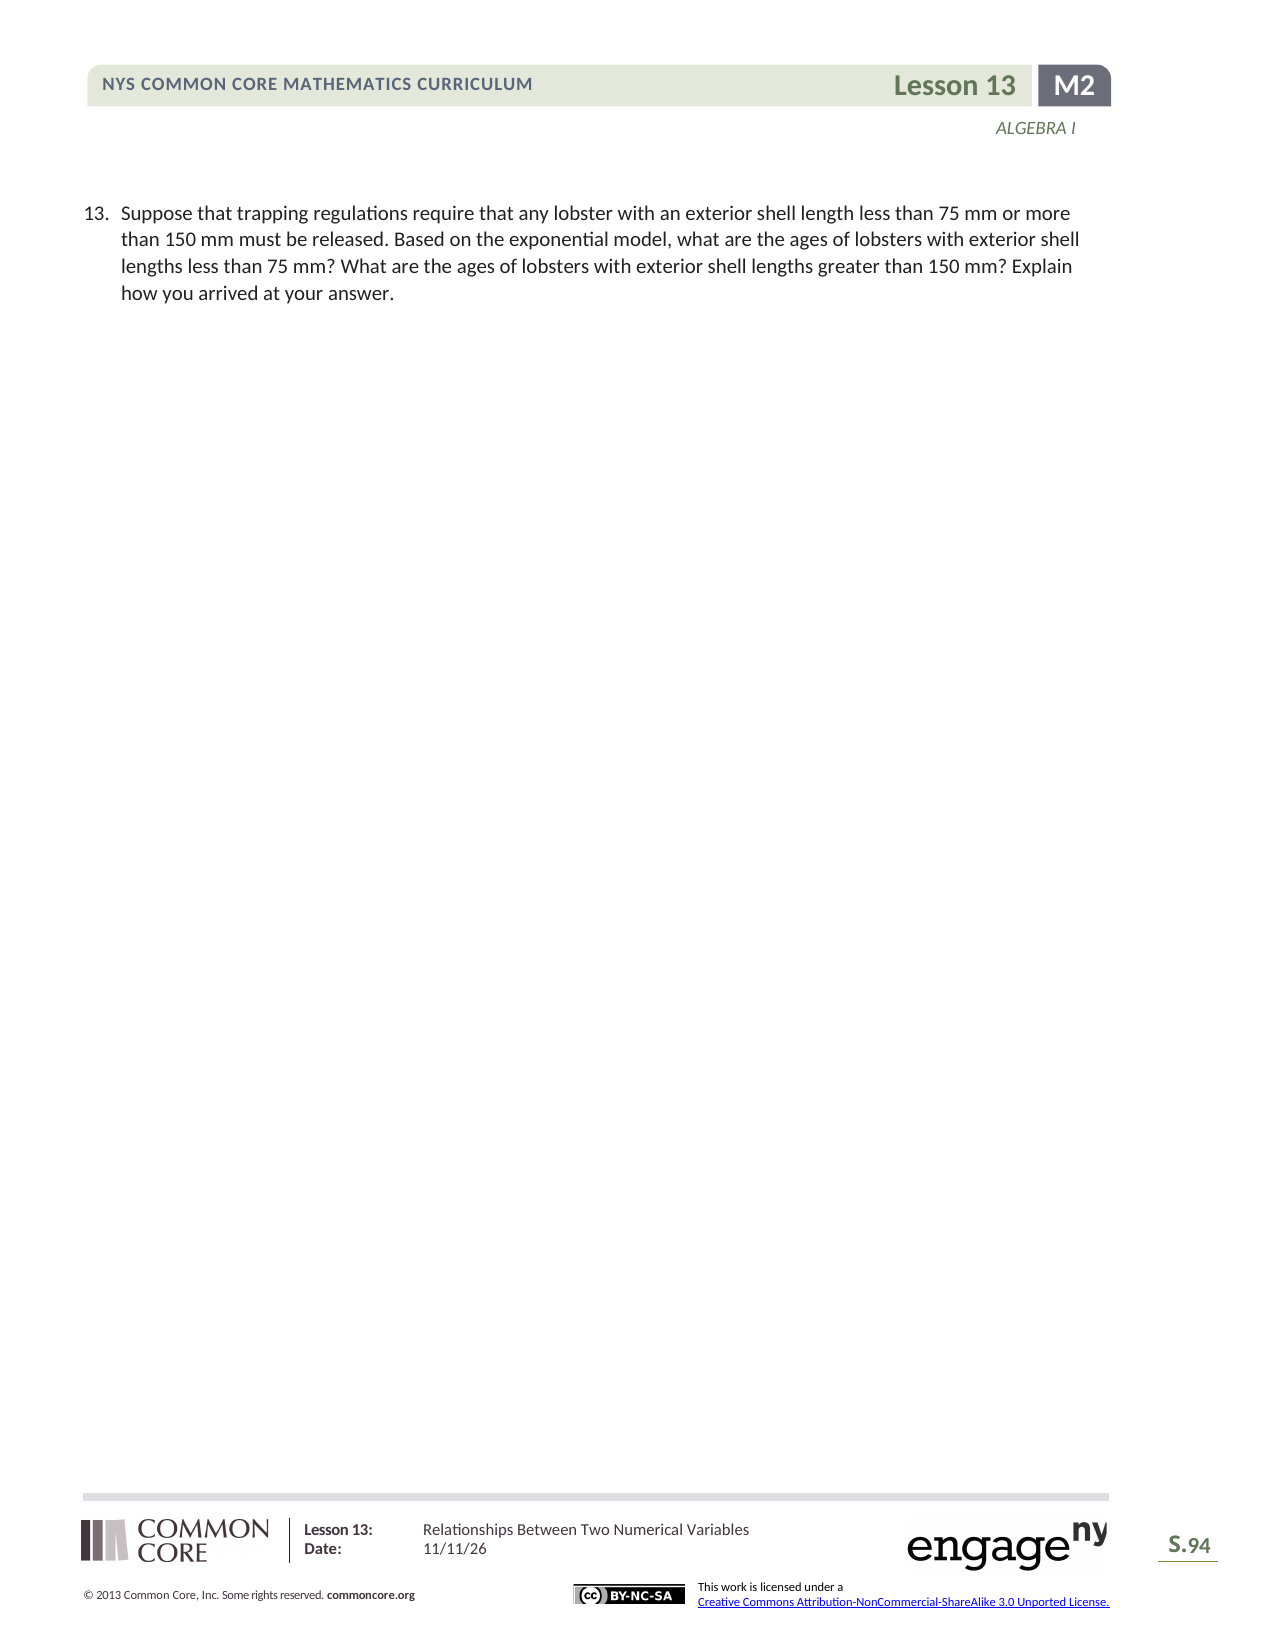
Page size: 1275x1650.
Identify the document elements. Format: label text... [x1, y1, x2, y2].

picture [81, 1517, 269, 1562]
picture [572, 1584, 685, 1604]
text Suppose that trapping regulations require that any lobster with an exterior shell length less than 75 mm or more than 150 mm must be released. Based on the exponential model, what are the ages of lobsters with exterior shell lengths less than 75 mm? What are the ages of lobsters with exterior shell lengths greater than 150 mm? Explain how you arrived at your answer. [83, 200, 1108, 305]
picture [906, 1518, 1107, 1573]
